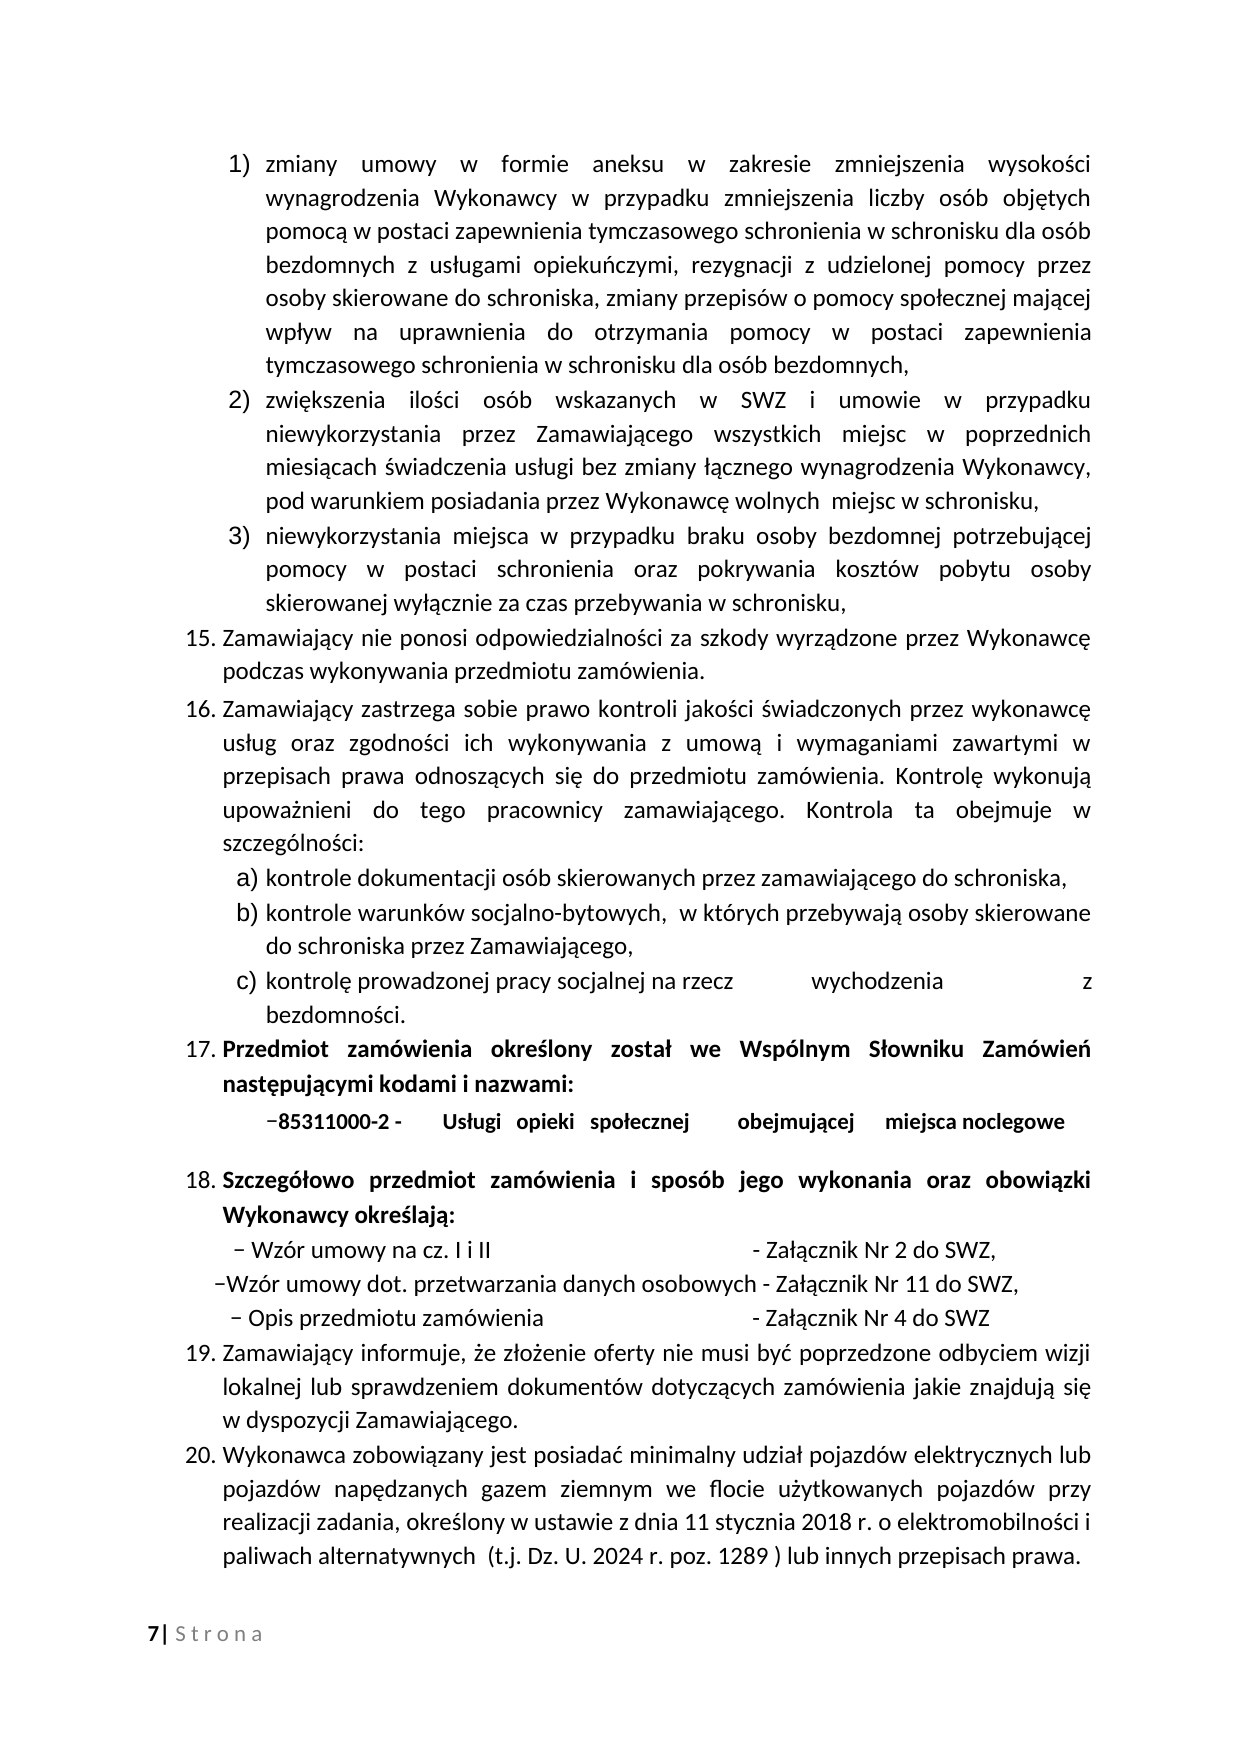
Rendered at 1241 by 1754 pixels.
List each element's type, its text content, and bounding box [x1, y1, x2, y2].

list Wykonawca zobowiązany jest posiadać minimalny udział pojazdów elektrycznych lub pojazdów napędzanych gazem ziemnym we flocie użytkowanych pojazdów przy realizacji zadania, określony w ustawie z dnia 11 stycznia 2018 r. o elektromobilności i paliwach alternatywnych (t.j. Dz. U. 2024 r. poz. 1289 ) lub innych przepisach prawa. [185, 1439, 1092, 1570]
list kontrole dokumentacji osób skierowanych przez zamawiającego do schroniska, [236, 862, 1092, 893]
text −Wzór umowy dot. przetwarzania danych osobowych - Załącznik Nr 11 do SWZ, [213, 1268, 1092, 1298]
list zwiększenia ilości osób wskazanych w SWZ i umowie w przypadku niewykorzystania przez Zamawiającego wszystkich miejsc w poprzednich miesiącach świadczenia usługi bez zmiany łącznego wynagrodzenia Wykonawcy, pod warunkiem posiadania przez Wykonawcę wolnych miejsc w schronisku, [228, 384, 1092, 516]
list niewykorzystania miejsca w przypadku braku osoby bezdomnej potrzebującej pomocy w postaci schronienia oraz pokrywania kosztów pobytu osoby skierowanej wyłącznie za czas przebywania w schronisku, [228, 520, 1092, 617]
list Przedmiot zamówienia określony został we Wspólnym Słowniku Zamówień następującymi kodami i nazwami: [185, 1033, 1092, 1098]
list kontrolę prowadzonej pracy socjalnej na rzecz wychodzenia z bezdomności. [236, 965, 1092, 1029]
text −85311000-2 - Usługi opieki społecznej obejmującej miejsca noclegowe [266, 1105, 1093, 1136]
list Szczegółowo przedmiot zamówienia i sposób jego wykonania oraz obowiązki Wykonawcy określają: [185, 1164, 1092, 1229]
list Zamawiający informuje, że złożenie oferty nie musi być poprzedzone odbyciem wizji lokalnej lub sprawdzeniem dokumentów dotyczących zamówienia jakie znajdują się w dyspozycji Zamawiającego. [185, 1337, 1092, 1435]
text − Opis przedmiotu zamówienia - Załącznik Nr 4 do SWZ [147, 1303, 1093, 1333]
text − Wzór umowy na cz. I i II - Załącznik Nr 2 do SWZ, [147, 1234, 1093, 1264]
list Zamawiający nie ponosi odpowiedzialności za szkody wyrządzone przez Wykonawcę podczas wykonywania przedmiotu zamówienia. [185, 622, 1092, 686]
list Zamawiający zastrzega sobie prawo kontroli jakości świadczonych przez wykonawcę usług oraz zgodności ich wykonywania z umową i wymaganiami zawartymi w przepisach prawa odnoszących się do przedmiotu zamówienia. Kontrolę wykonują upoważnieni do tego pracownicy zamawiającego. Kontrola ta obejmuje w szczególności: [185, 693, 1092, 858]
list zmiany umowy w formie aneksu w zakresie zmniejszenia wysokości wynagrodzenia Wykonawcy w przypadku zmniejszenia liczby osób objętych pomocą w postaci zapewnienia tymczasowego schronienia w schronisku dla osób bezdomnych z usługami opiekuńczymi, rezygnacji z udzielonej pomocy przez osoby skierowane do schroniska, zmiany przepisów o pomocy społecznej mającej wpływ na uprawnienia do otrzymania pomocy w postaci zapewnienia tymczasowego schronienia w schronisku dla osób bezdomnych, [228, 148, 1092, 380]
list kontrole warunków socjalno-bytowych, w których przebywają osoby skierowane do schroniska przez Zamawiającego, [236, 897, 1092, 961]
